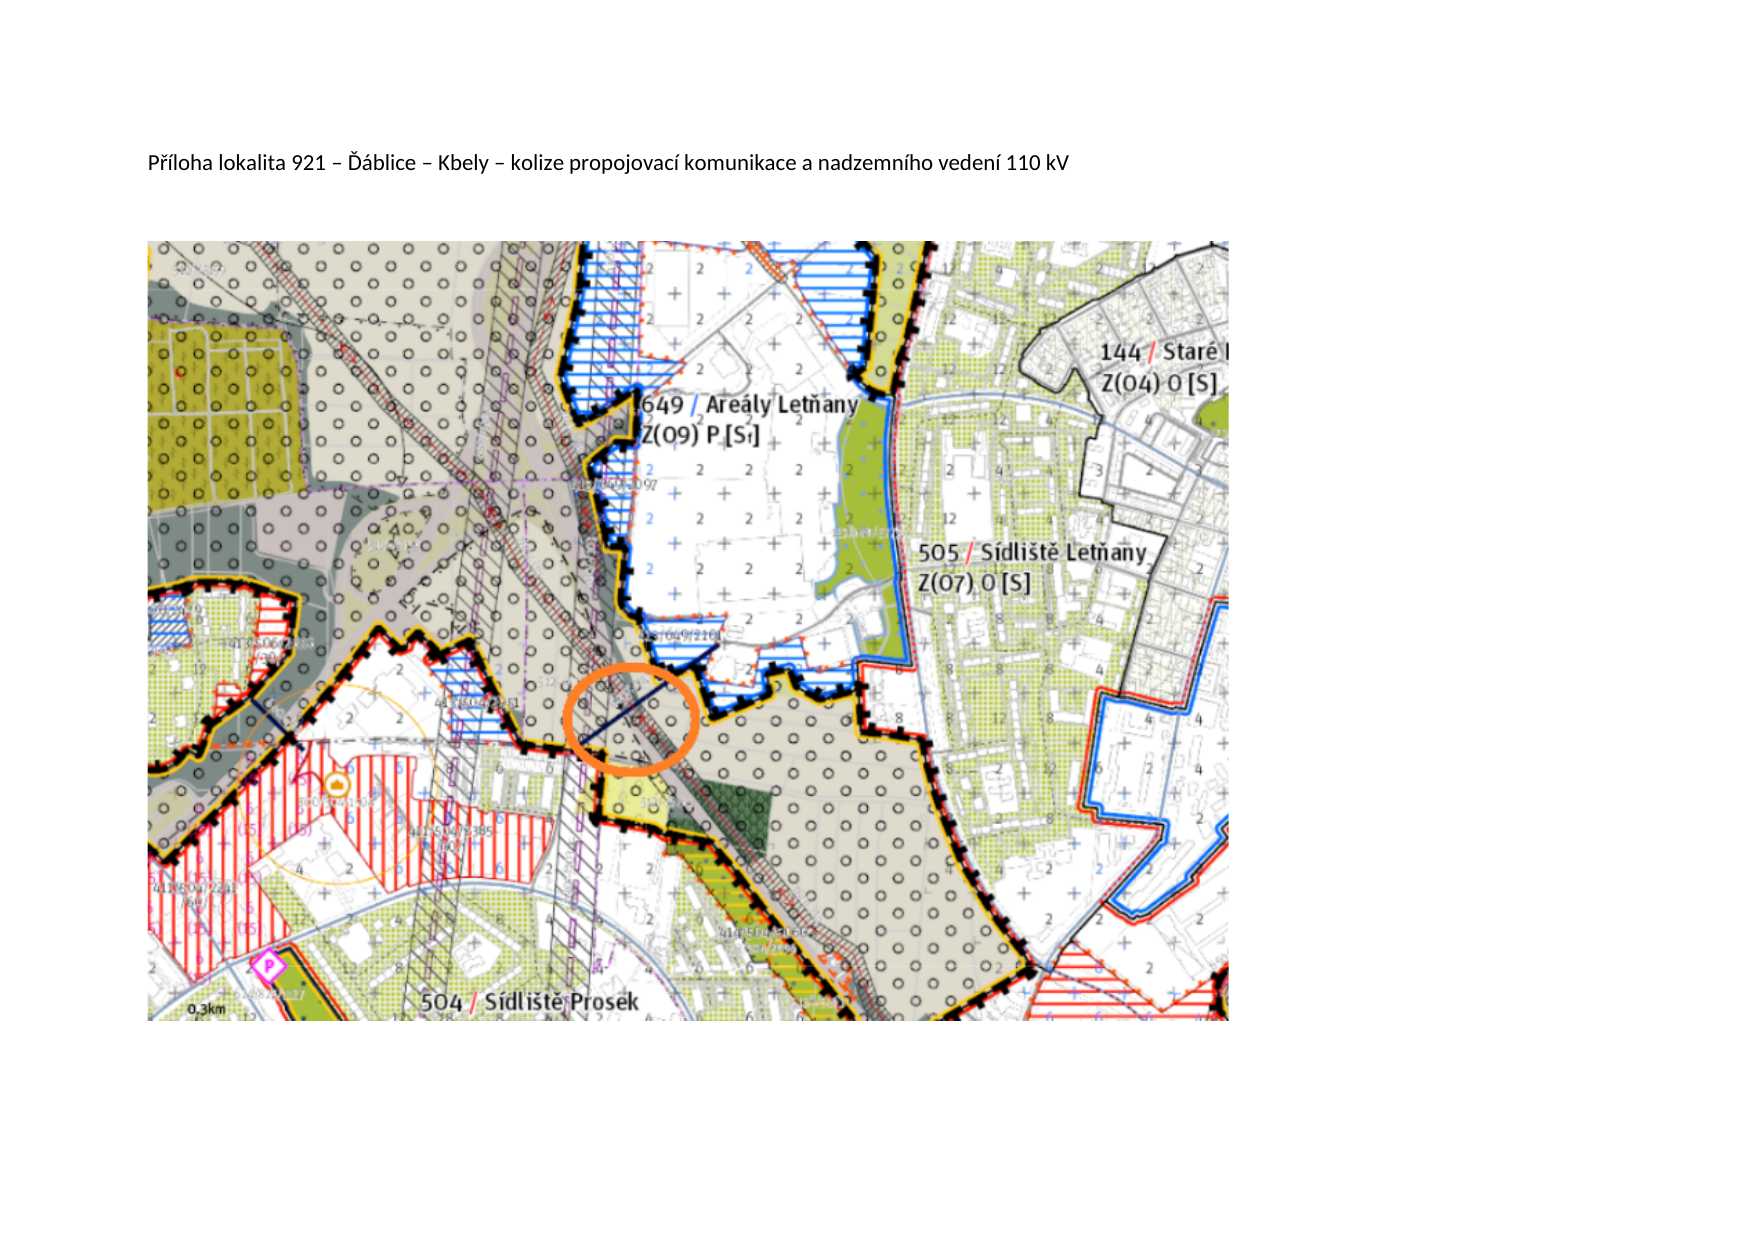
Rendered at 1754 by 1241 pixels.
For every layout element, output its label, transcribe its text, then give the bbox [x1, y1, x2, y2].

picture [147, 241, 1229, 1021]
text Příloha lokalita 921 – Ďáblice – Kbely – kolize propojovací komunikace a nadzemního vedení 110 kV [148, 148, 1606, 176]
